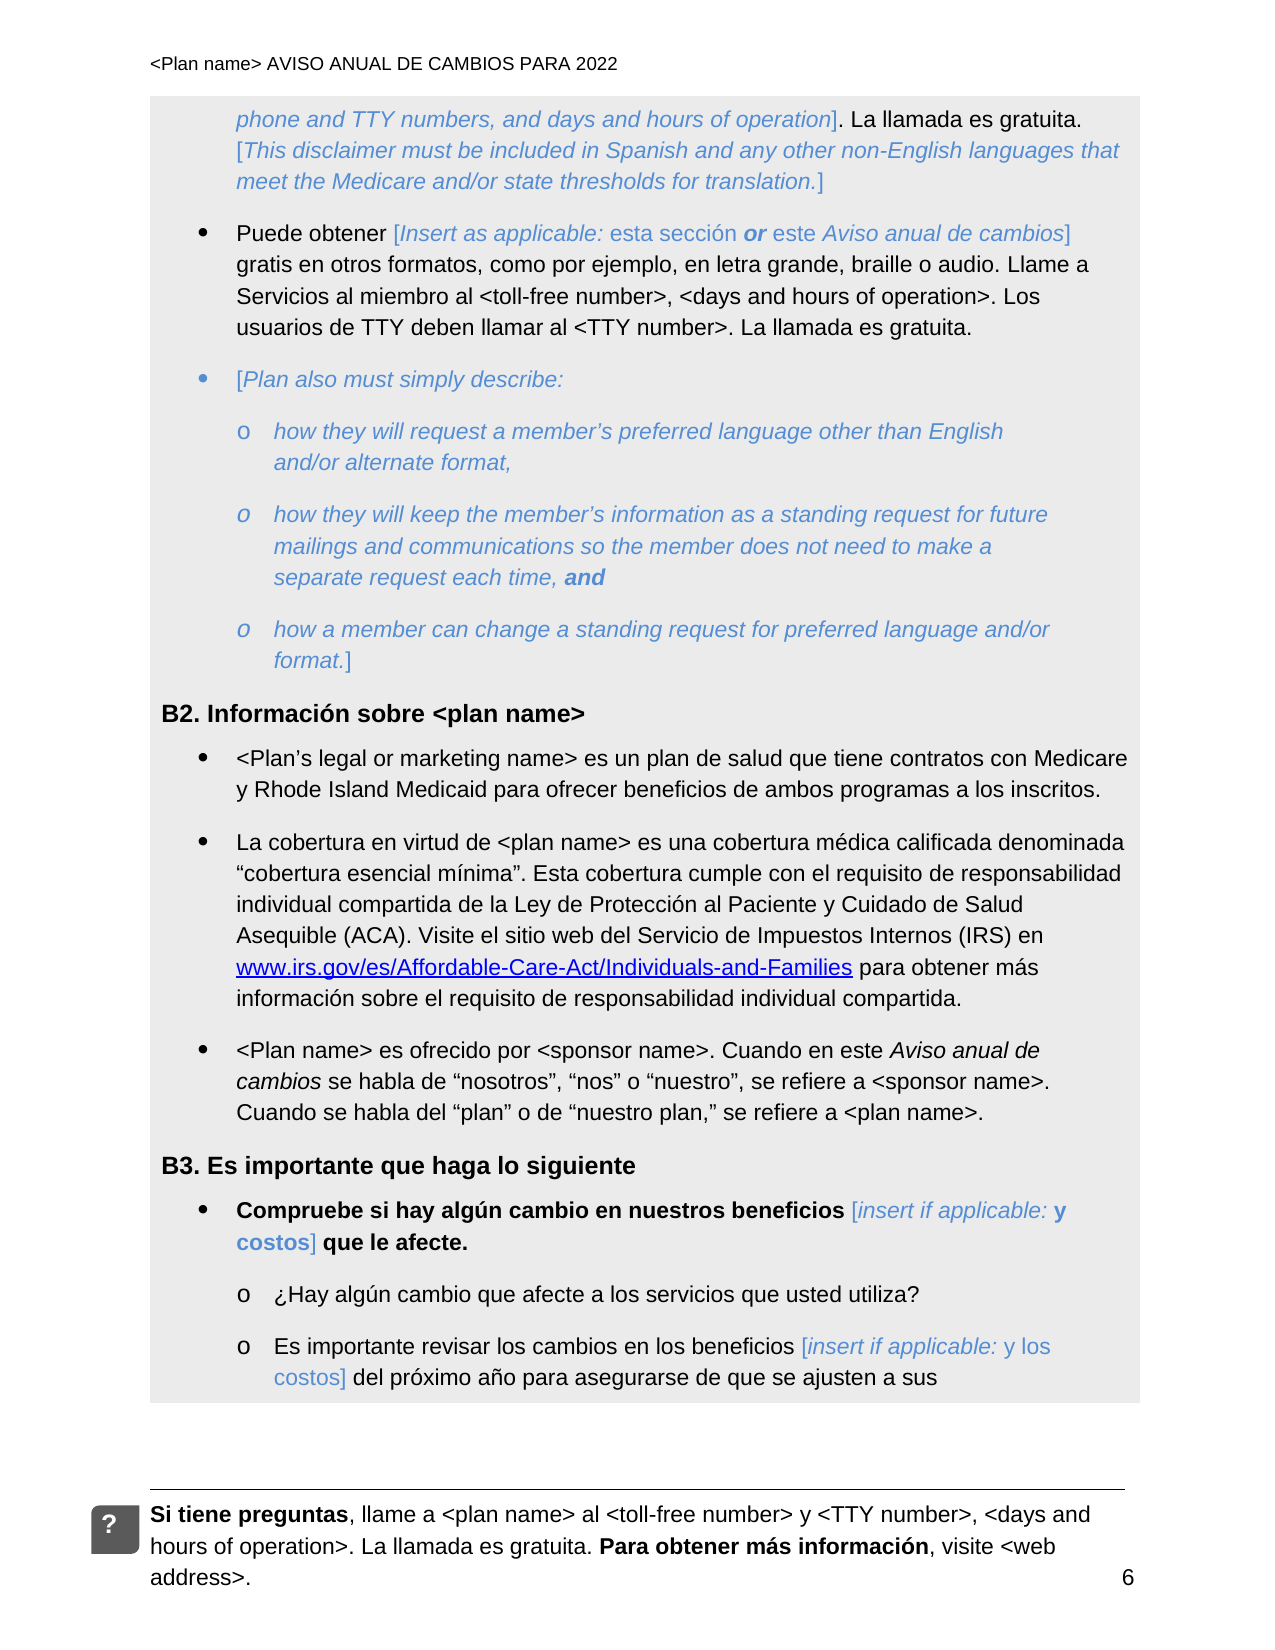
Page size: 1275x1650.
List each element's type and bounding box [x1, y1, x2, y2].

table_header [150, 96, 1140, 1403]
